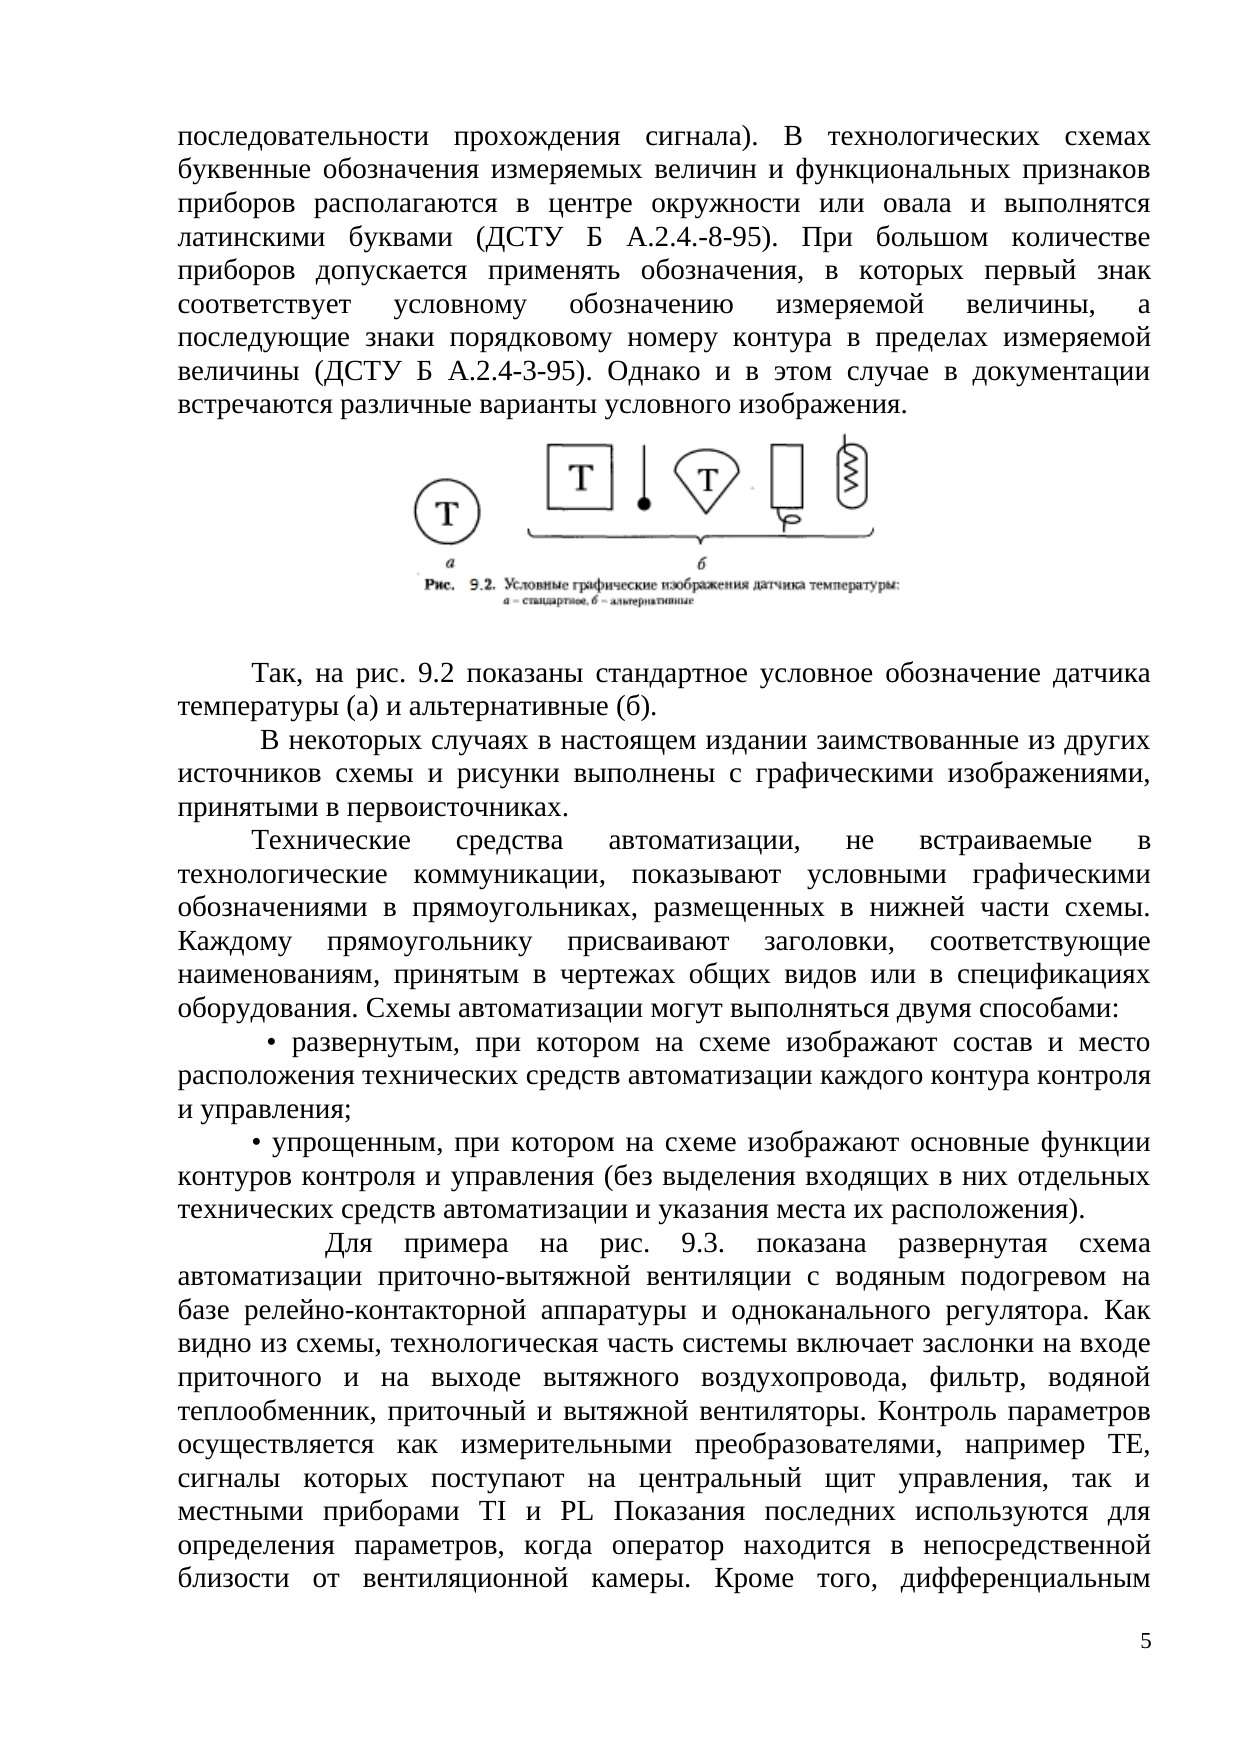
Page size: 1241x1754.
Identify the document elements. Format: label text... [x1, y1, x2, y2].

text • упрощенным, при котором на схеме изображают основные функции контуров контроля и управления (без выделения входящих в них отдельных технических средств автоматизации и указания места их расположения). [177, 1124, 1152, 1225]
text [177, 118, 1152, 420]
text В некоторых случаях в настоящем издании заимствованные из других источников схемы и рисунки выполнены с графическими изображениями, принятыми в первоисточниках. [177, 722, 1152, 822]
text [177, 1225, 1152, 1594]
text • развернутым, при котором на схеме изображают состав и место расположения технических средств автоматизации каждого контура контроля и управления; [177, 1024, 1152, 1124]
picture [390, 430, 913, 612]
text Технические средства автоматизации, не встраиваемые в технологические коммуникации, показывают условными графическими обозначениями в прямоугольниках, размещенных в нижней части схемы. Каждому прямоугольнику присваивают заголовки, соответствующие наименованиям, принятым в чертежах общих видов или в спецификациях оборудования. Схемы автоматизации могут выполняться двумя способами: [177, 822, 1152, 1024]
text Так, на рис. 9.2 показаны стандартное условное обозначение датчика температуры (а) и альтернативные (б). [177, 655, 1152, 722]
